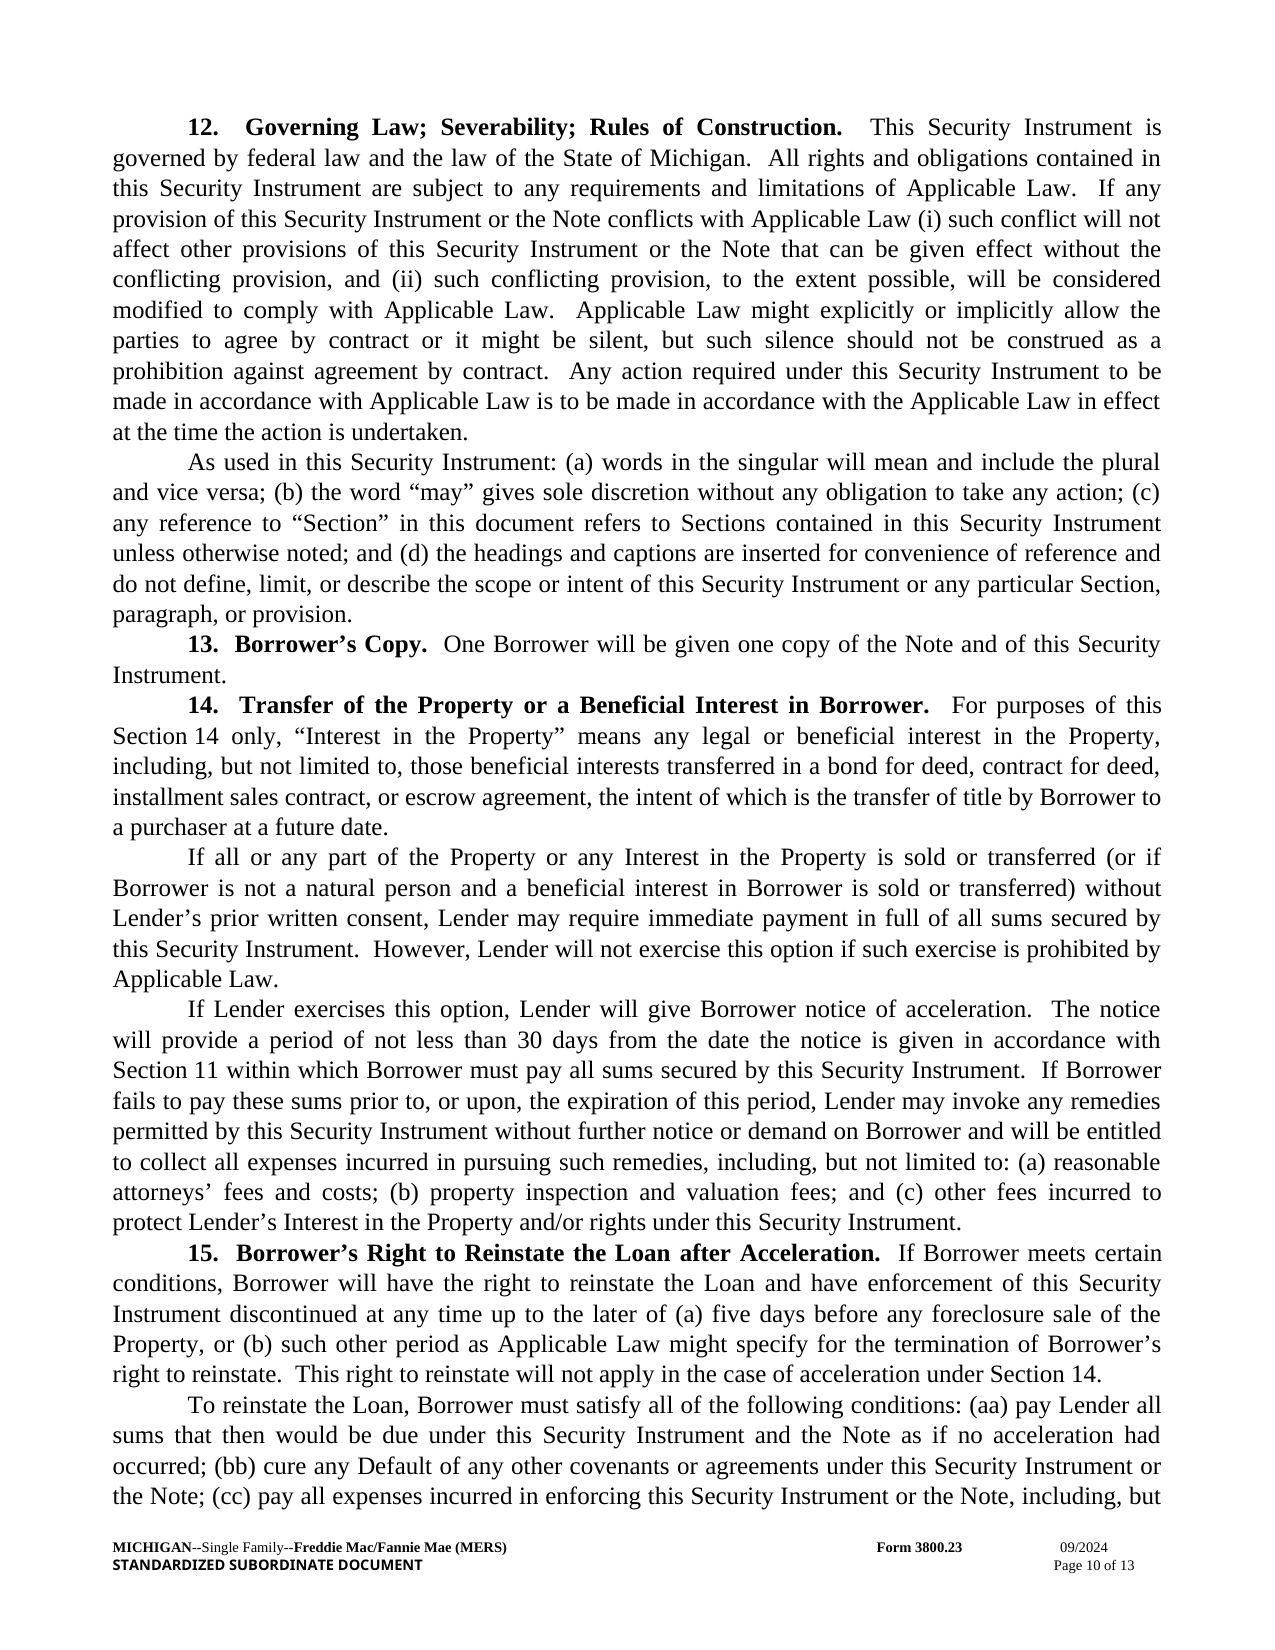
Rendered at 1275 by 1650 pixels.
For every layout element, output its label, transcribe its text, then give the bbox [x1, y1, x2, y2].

text If all or any part of the Property or any Interest in the Property is sold or transferred (or if Borrower is not a natural person and a beneficial interest in Borrower is sold or transferred) without Lender’s prior written consent, Lender may require immediate payment in full of all sums secured by this Security Instrument. However, Lender will not exercise this option if such exercise is prohibited by Applicable Law. [112, 842, 1162, 993]
text If Lender exercises this option, Lender will give Borrower notice of acceleration. The notice will provide a period of not less than 30 days from the date the notice is given in accordance with Section 11 within which Borrower must pay all sums secured by this Security Instrument. If Borrower fails to pay these sums prior to, or upon, the expiration of this period, Lender may invoke any remedies permitted by this Security Instrument without further notice or demand on Borrower and will be entitled to collect all expenses incurred in pursuing such remedies, including, but not limited to: (a) reasonable attorneys’ fees and costs; (b) property inspection and valuation fees; and (c) other fees incurred to protect Lender’s Interest in the Property and/or rights under this Security Instrument. [112, 994, 1162, 1236]
text 13. Borrower’s Copy. One Borrower will be given one copy of the Note and of this Security Instrument. [112, 629, 1162, 689]
text 12. Governing Law; Severability; Rules of Construction. This Security Instrument is governed by federal law and the law of the State of Michigan. All rights and obligations contained in this Security Instrument are subject to any requirements and limitations of Applicable Law. If any provision of this Security Instrument or the Note conflicts with Applicable Law (i) such conflict will not affect other provisions of this Security Instrument or the Note that can be given effect without the conflicting provision, and (ii) such conflicting provision, to the extent possible, will be considered modified to comply with Applicable Law. Applicable Law might explicitly or implicitly allow the parties to agree by contract or it might be silent, but such silence should not be construed as a prohibition against agreement by contract. Any action required under this Security Instrument to be made in accordance with Applicable Law is to be made in accordance with the Applicable Law in effect at the time the action is undertaken. [112, 112, 1162, 445]
text As used in this Security Instrument: (a) words in the singular will mean and include the plural and vice versa; (b) the word “may” gives sole discretion without any obligation to take any action; (c) any reference to “Section” in this document refers to Sections contained in this Security Instrument unless otherwise noted; and (d) the headings and captions are inserted for convenience of reference and do not define, limit, or describe the scope or intent of this Security Instrument or any particular Section, paragraph, or provision. [112, 447, 1162, 628]
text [112, 1390, 1162, 1510]
text 14. Transfer of the Property or a Beneficial Interest in Borrower. For purposes of this Section 14 only, “Interest in the Property” means any legal or beneficial interest in the Property, including, but not limited to, those beneficial interests transferred in a bond for deed, contract for deed, installment sales contract, or escrow agreement, the intent of which is the transfer of title by Borrower to a purchaser at a future date. [112, 690, 1162, 841]
text 15. Borrower’s Right to Reinstate the Loan after Acceleration. If Borrower meets certain conditions, Borrower will have the right to reinstate the Loan and have enforcement of this Security Instrument discontinued at any time up to the later of (a) five days before any foreclosure sale of the Property, or (b) such other period as Applicable Law might specify for the termination of Borrower’s right to reinstate. This right to reinstate will not apply in the case of acceleration under Section 14. [112, 1238, 1162, 1388]
